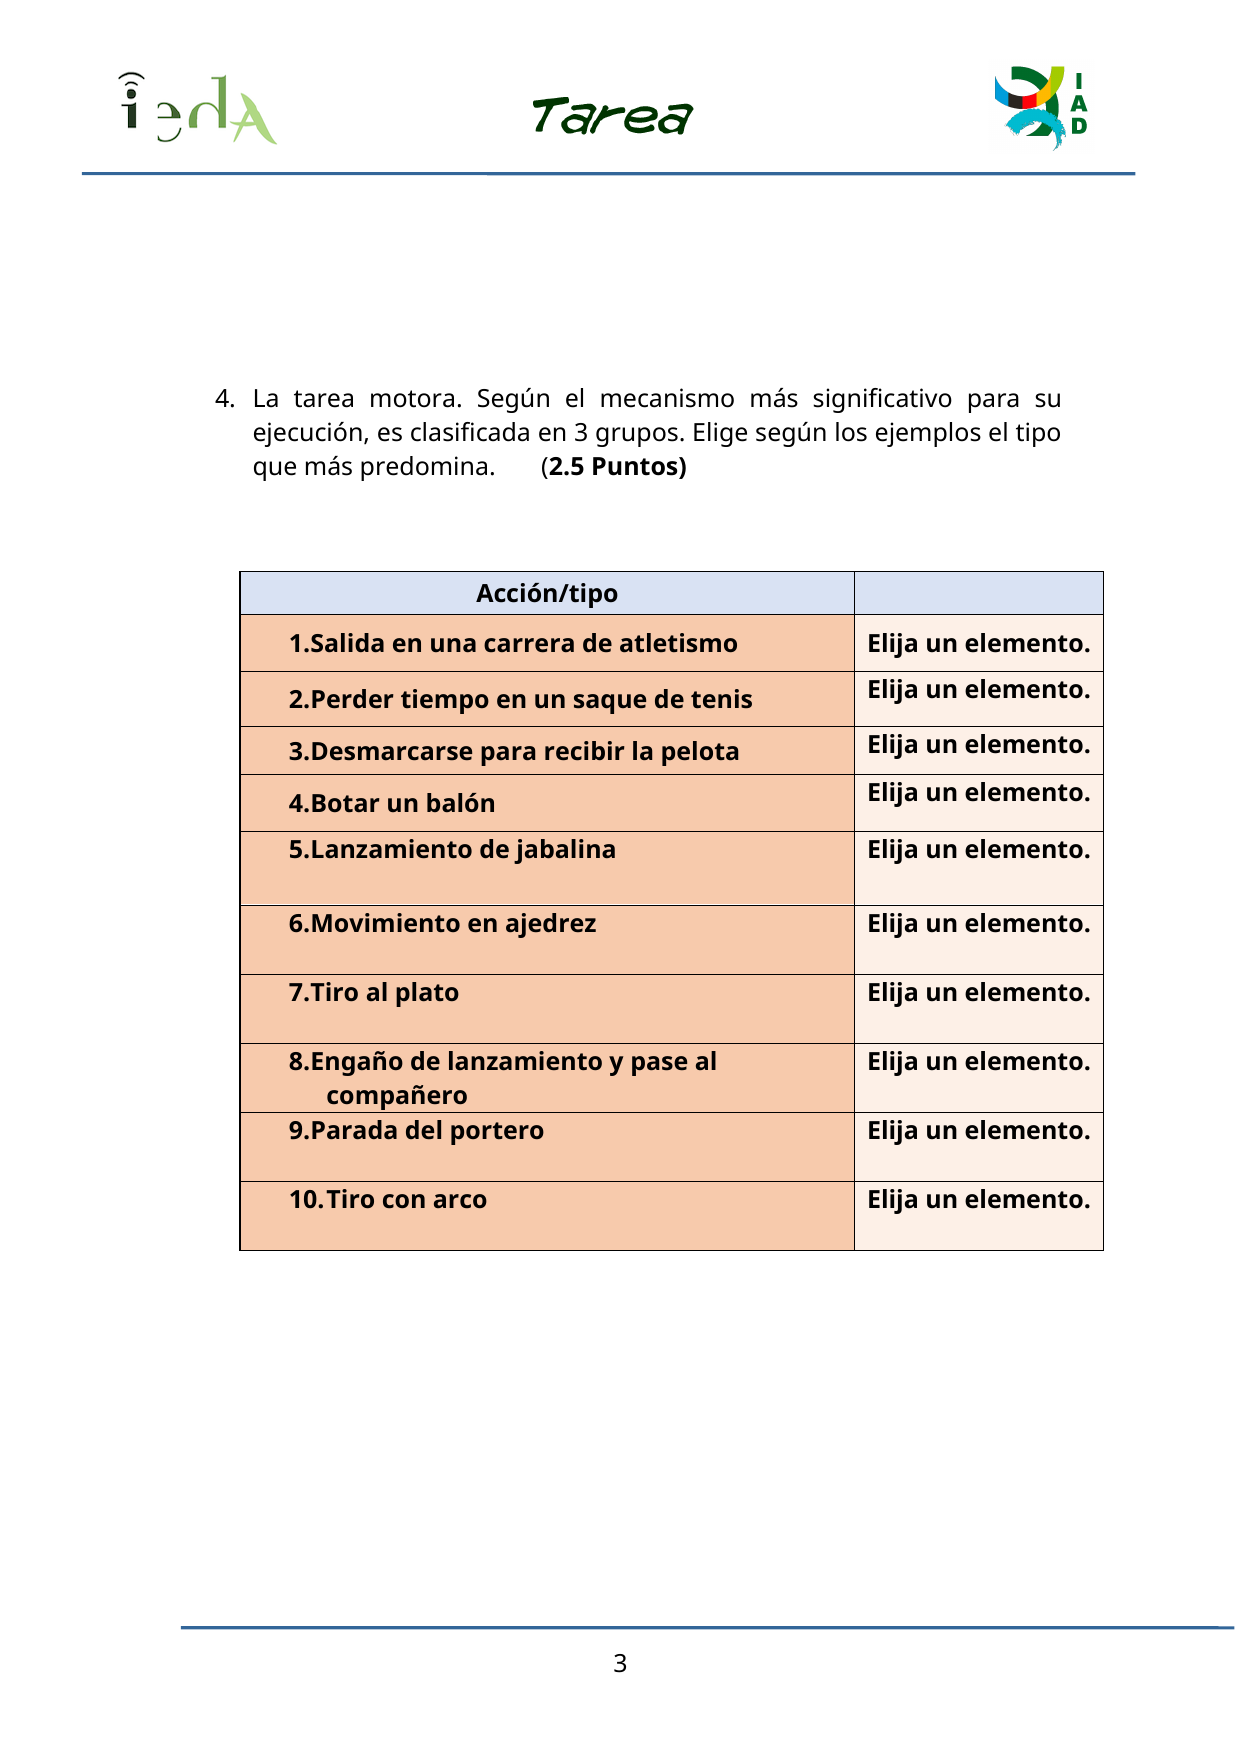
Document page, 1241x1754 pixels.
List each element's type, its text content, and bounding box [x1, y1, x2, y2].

table_cell Salida en una carrera de atletismo [241, 615, 854, 671]
table_cell Tiro al plato [241, 975, 854, 1043]
table_cell Botar un balón [241, 775, 854, 831]
table_header Acción/tipo [241, 572, 854, 614]
table_cell Lanzamiento de jabalina [241, 832, 854, 904]
picture [96, 70, 288, 154]
picture [987, 59, 1096, 154]
table_cell Tiro con arco [241, 1182, 854, 1250]
picture [517, 88, 706, 142]
table_cell Perder tiempo en un saque de tenis [241, 672, 854, 726]
table_cell Desmarcarse para recibir la pelota [241, 727, 854, 774]
table_header [855, 572, 1103, 614]
table_cell Engaño de lanzamiento y pase al compañero [241, 1044, 854, 1112]
list La tarea motora. Según el mecanismo más significativo para su ejecución, es clasificada en 3 grupos. Elige según los ejemplos el tipo que más predomina. (2.5 Puntos) [215, 380, 1063, 483]
table_cell Movimiento en ajedrez [241, 906, 854, 974]
table_cell Parada del portero [241, 1113, 854, 1181]
